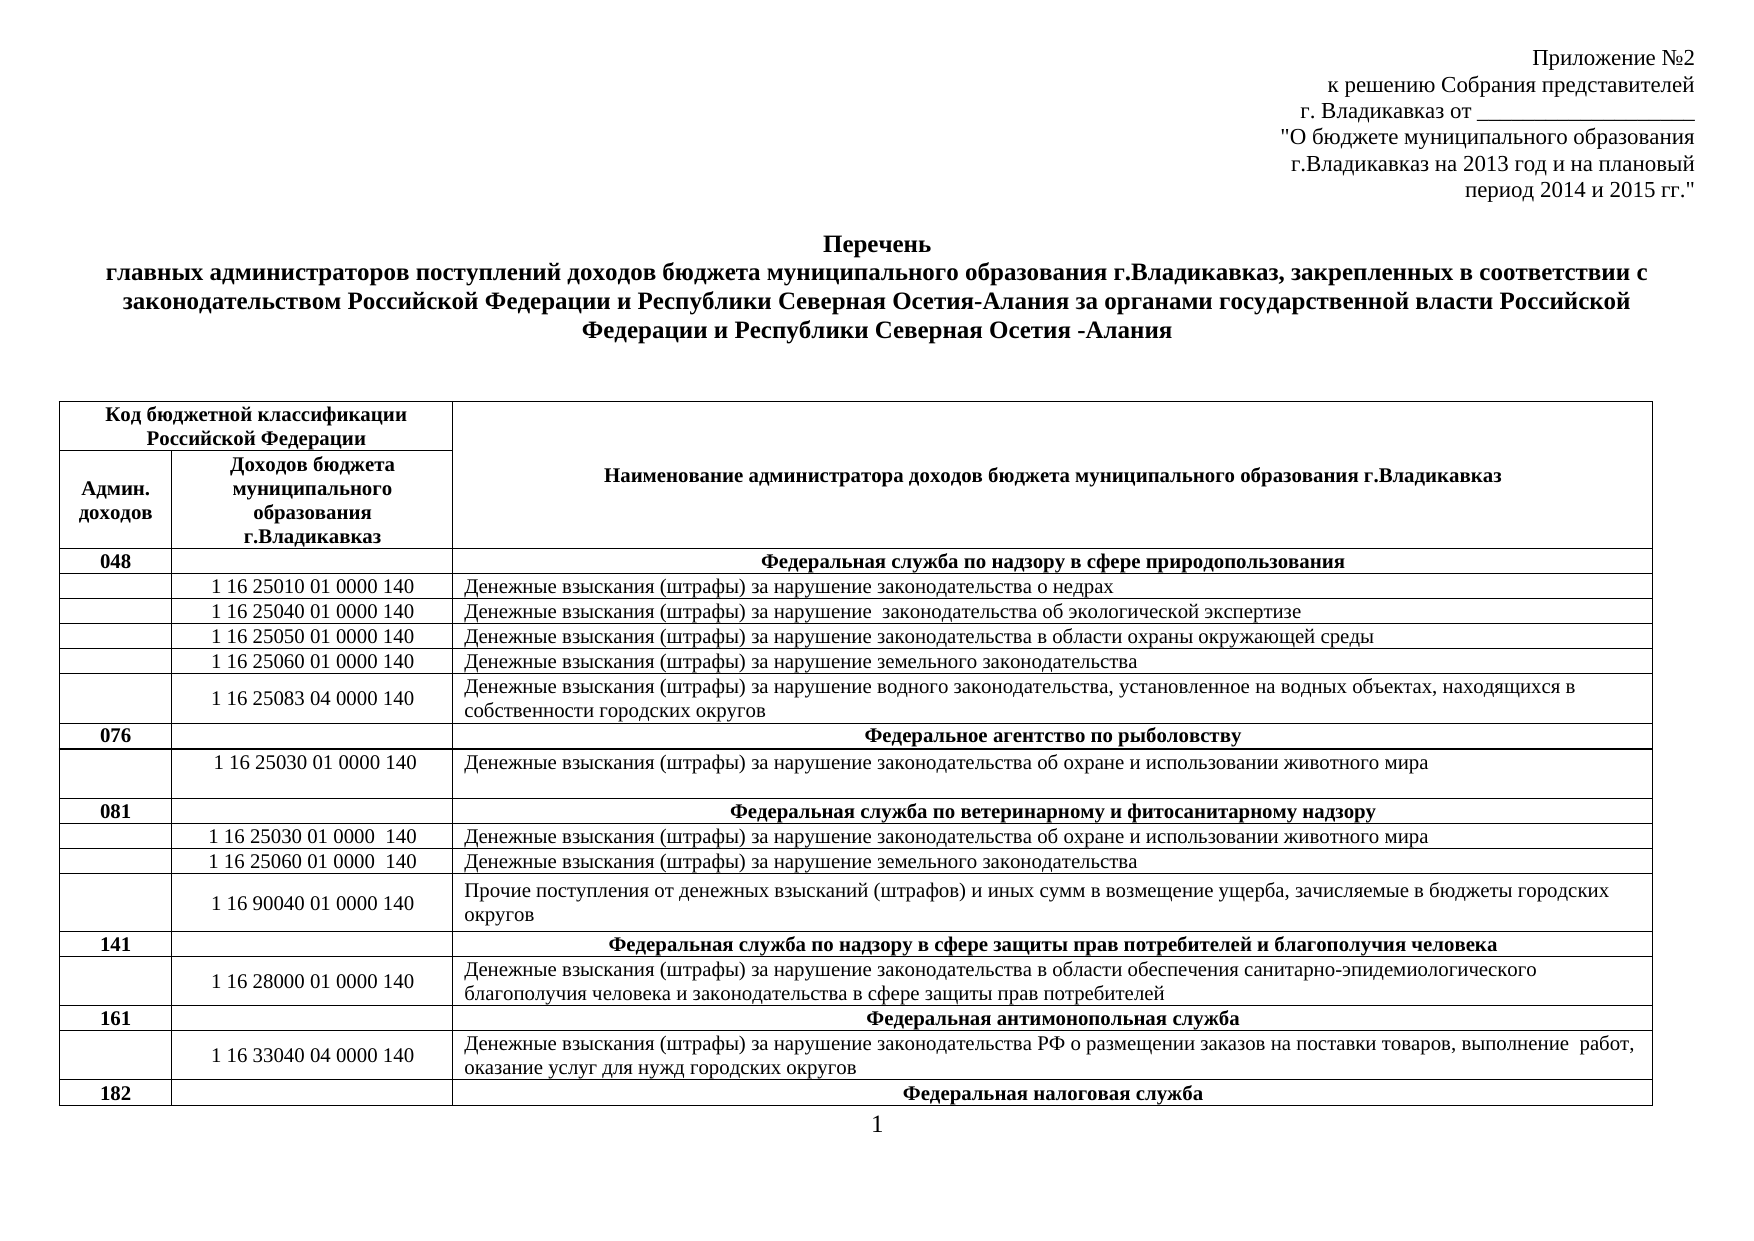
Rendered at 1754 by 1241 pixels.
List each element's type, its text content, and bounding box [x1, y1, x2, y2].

text период 2014 и 2015 гг." [1034, 176, 1695, 202]
table_cell [60, 599, 171, 623]
table_cell [60, 849, 171, 873]
table_cell [172, 1006, 452, 1030]
table_cell 1 16 28000 01 0000 140 [172, 957, 452, 1005]
table_cell Админ. доходов [60, 451, 171, 548]
table_cell [172, 724, 452, 747]
table_header [60, 750, 171, 798]
table_cell 182 [60, 1080, 171, 1104]
text "О бюджете муниципального образования [1034, 123, 1695, 150]
table_cell Доходов бюджета муниципального образования г.Владикавказ [172, 451, 452, 548]
table_cell Денежные взыскания (штрафы) за нарушение законодательства об охране и использовании животного мира [453, 824, 1652, 848]
table_cell [60, 874, 171, 931]
table_cell Денежные взыскания (штрафы) за нарушение водного законодательства, установленное на водных объектах, находящихся в собственности городских округов [453, 674, 1652, 722]
text Приложение №2 [1034, 44, 1695, 71]
table_cell 141 [60, 932, 171, 956]
table_cell 1 16 25030 01 0000 140 [172, 824, 452, 848]
table_cell 1 16 90040 01 0000 140 [172, 874, 452, 931]
table_cell Федеральная служба по надзору в сфере защиты прав потребителей и благополучия человека [453, 932, 1652, 956]
table_cell Денежные взыскания (штрафы) за нарушение земельного законодательства [453, 849, 1652, 873]
text главных администраторов поступлений доходов бюджета муниципального образования г.Владикавказ, закрепленных в соответствии с законодательством Российской Федерации и Республики Северная Осетия-Алания за органами государственной власти Российской Федерации и Республики Северная Осетия -Алания [59, 257, 1695, 344]
table_cell Денежные взыскания (штрафы) за нарушение законодательства в области обеспечения санитарно-эпидемиологического благополучия человека и законодательства в сфере защиты прав потребителей [453, 957, 1652, 1005]
table_cell [60, 957, 171, 1005]
table_cell 1 16 25010 01 0000 140 [172, 574, 452, 598]
table_cell Денежные взыскания (штрафы) за нарушение законодательства в области охраны окружающей среды [453, 624, 1652, 648]
table_cell Федеральное агентство по рыболовству [453, 724, 1652, 747]
table_cell 1 16 25060 01 0000 140 [172, 849, 452, 873]
table_cell [60, 624, 171, 648]
table_cell [60, 1031, 171, 1079]
table_cell Федеральная служба по надзору в сфере природопользования [453, 549, 1652, 573]
text к решению Собрания представителей [1034, 71, 1695, 97]
table_cell 1 16 25050 01 0000 140 [172, 624, 452, 648]
table_cell [60, 674, 171, 722]
table_cell Федеральная служба по ветеринарному и фитосанитарному надзору [453, 799, 1652, 823]
table_cell [172, 549, 452, 573]
table_cell [172, 1080, 452, 1104]
table_cell [60, 649, 171, 673]
table_header Наименование администратора доходов бюджета муниципального образования г.Владикавказ [453, 402, 1652, 548]
table_cell 1 16 25040 01 0000 140 [172, 599, 452, 623]
table_cell Денежные взыскания (штрафы) за нарушение законодательства об экологической экспертизе [453, 599, 1652, 623]
table_cell 161 [60, 1006, 171, 1030]
table_cell Денежные взыскания (штрафы) за нарушение законодательства РФ о размещении заказов на поставки товаров, выполнение работ, оказание услуг для нужд городских округов [453, 1031, 1652, 1079]
table_cell 048 [60, 549, 171, 573]
text г.Владикавказ на 2013 год и на плановый [1034, 150, 1695, 176]
table_cell [60, 824, 171, 848]
table_header 1 16 25030 01 0000 140 [172, 750, 452, 798]
table_cell Федеральная антимонопольная служба [453, 1006, 1652, 1030]
table_cell 1 16 25083 04 0000 140 [172, 674, 452, 722]
text г. Владикавказ от ___________________ [1034, 97, 1695, 123]
table_cell [172, 932, 452, 956]
table_header Код бюджетной классификации Российской Федерации [60, 402, 452, 450]
table_cell Денежные взыскания (штрафы) за нарушение земельного законодательства [453, 649, 1652, 673]
table_header Денежные взыскания (штрафы) за нарушение законодательства об охране и использовании животного мира [453, 750, 1652, 798]
table_cell 1 16 25060 01 0000 140 [172, 649, 452, 673]
table_cell Прочие поступления от денежных взысканий (штрафов) и иных сумм в возмещение ущерба, зачисляемые в бюджеты городских округов [453, 874, 1652, 931]
table_cell 1 16 33040 04 0000 140 [172, 1031, 452, 1079]
table_cell 081 [60, 799, 171, 823]
table_cell [172, 799, 452, 823]
table_cell Федеральная налоговая служба [453, 1080, 1652, 1104]
text Перечень [59, 229, 1695, 257]
table_cell 076 [60, 724, 171, 747]
table_cell [60, 574, 171, 598]
table_cell Денежные взыскания (штрафы) за нарушение законодательства о недрах [453, 574, 1652, 598]
